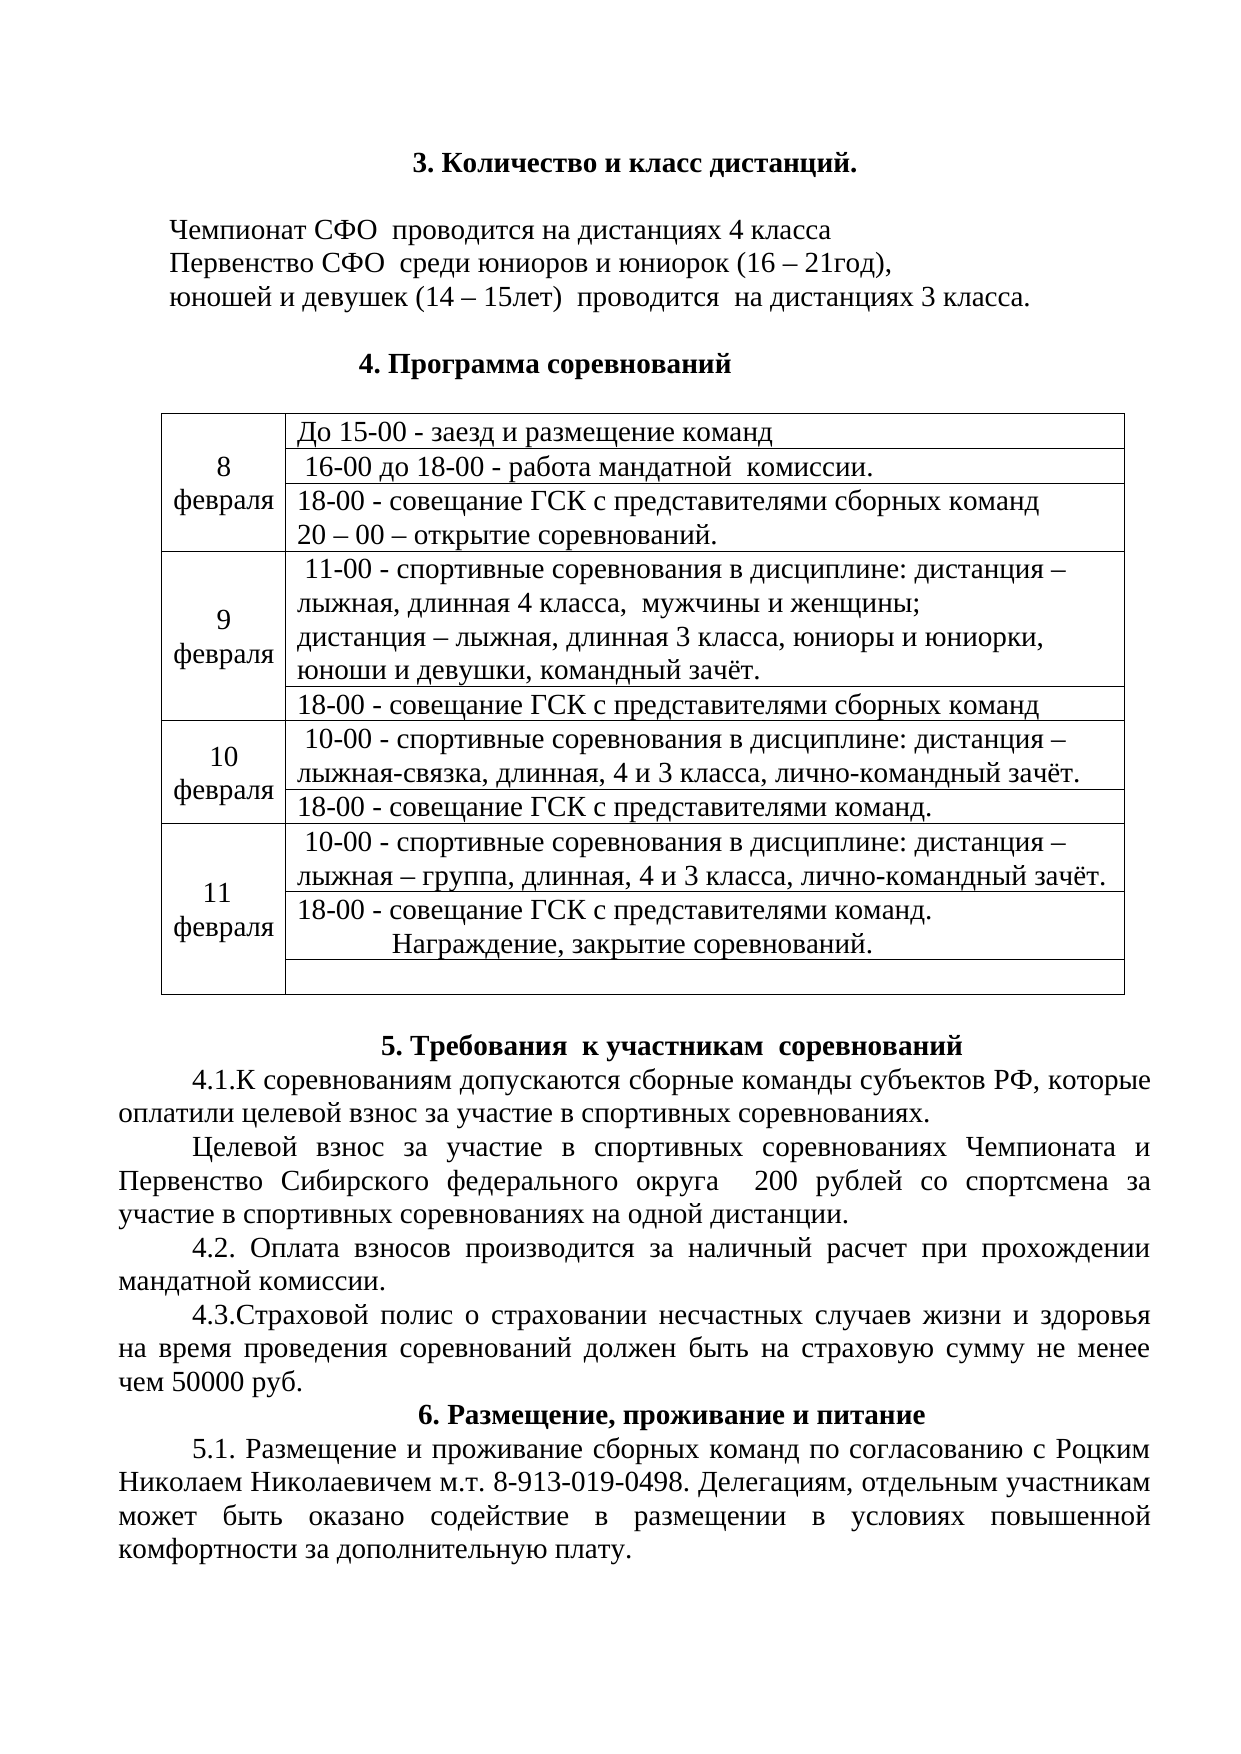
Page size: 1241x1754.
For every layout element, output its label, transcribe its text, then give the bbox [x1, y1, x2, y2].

text юношей и девушек (14 – 15лет) проводится на дистанциях 3 класса. [118, 279, 1152, 313]
table_cell 18-00 - совещание ГСК с представителями команд. Награждение, закрытие соревнований. [286, 892, 1124, 959]
table_cell 18-00 - совещание ГСК с представителями сборных команд 20 – 00 – открытие соревнований. [286, 484, 1124, 551]
table_cell 9 февраля [162, 552, 285, 720]
text 3. Количество и класс дистанций. [118, 145, 1152, 178]
table_cell 10-00 - спортивные соревнования в дисциплине: дистанция – лыжная-связка, длинная, 4 и 3 класса, лично-командный зачёт. [286, 721, 1124, 788]
text 5.1. Размещение и проживание сборных команд по согласованию с Роцким Николаем Николаевичем м.т. 8-913-019-0498. Делегациям, отдельным участникам может быть оказано содействие в размещении в условиях повышенной комфортности за дополнительную плату. [118, 1431, 1152, 1565]
text 4.2. Оплата взносов производится за наличный расчет при прохождении мандатной комиссии. [118, 1230, 1152, 1297]
text 4.3.Страховой полис о страховании несчастных случаев жизни и здоровья на время проведения соревнований должен быть на страховую сумму не менее чем 50000 руб. [118, 1297, 1152, 1397]
text 5. Требования к участникам соревнований [156, 1028, 1152, 1062]
table_cell 10 февраля [162, 721, 285, 823]
table_cell 16-00 до 18-00 - работа мандатной комиссии. [286, 449, 1124, 482]
table_cell 18-00 - совещание ГСК с представителями сборных команд [286, 687, 1124, 720]
table_header 8 февраля [162, 414, 285, 551]
table_cell 11 февраля [162, 824, 285, 994]
text 4. Программа соревнований [118, 346, 1152, 380]
table_cell 11-00 - спортивные соревнования в дисциплине: дистанция – лыжная, длинная 4 класса, мужчины и женщины; дистанция – лыжная, длинная 3 класса, юниоры и юниорки, юноши и девушки, командный зачёт. [286, 552, 1124, 686]
text Первенство СФО среди юниоров и юниорок (16 – 21год), [118, 246, 1152, 279]
table_header До 15-00 - заезд и размещение команд [286, 414, 1124, 448]
text Целевой взнос за участие в спортивных соревнованиях Чемпионата и Первенство Сибирского федерального округа 200 рублей со спортсмена за участие в спортивных соревнованиях на одной дистанции. [118, 1129, 1152, 1230]
text 6. Размещение, проживание и питание [118, 1397, 1152, 1431]
text Чемпионат СФО проводится на дистанциях 4 класса [118, 212, 1152, 246]
table_cell 10-00 - спортивные соревнования в дисциплине: дистанция – лыжная – группа, длинная, 4 и 3 класса, лично-командный зачёт. [286, 824, 1124, 891]
table_cell 18-00 - совещание ГСК с представителями команд. [286, 790, 1124, 823]
text 4.1.К соревнованиям допускаются сборные команды субъектов РФ, которые оплатили целевой взнос за участие в спортивных соревнованиях. [118, 1062, 1152, 1129]
table_cell [286, 960, 1124, 994]
